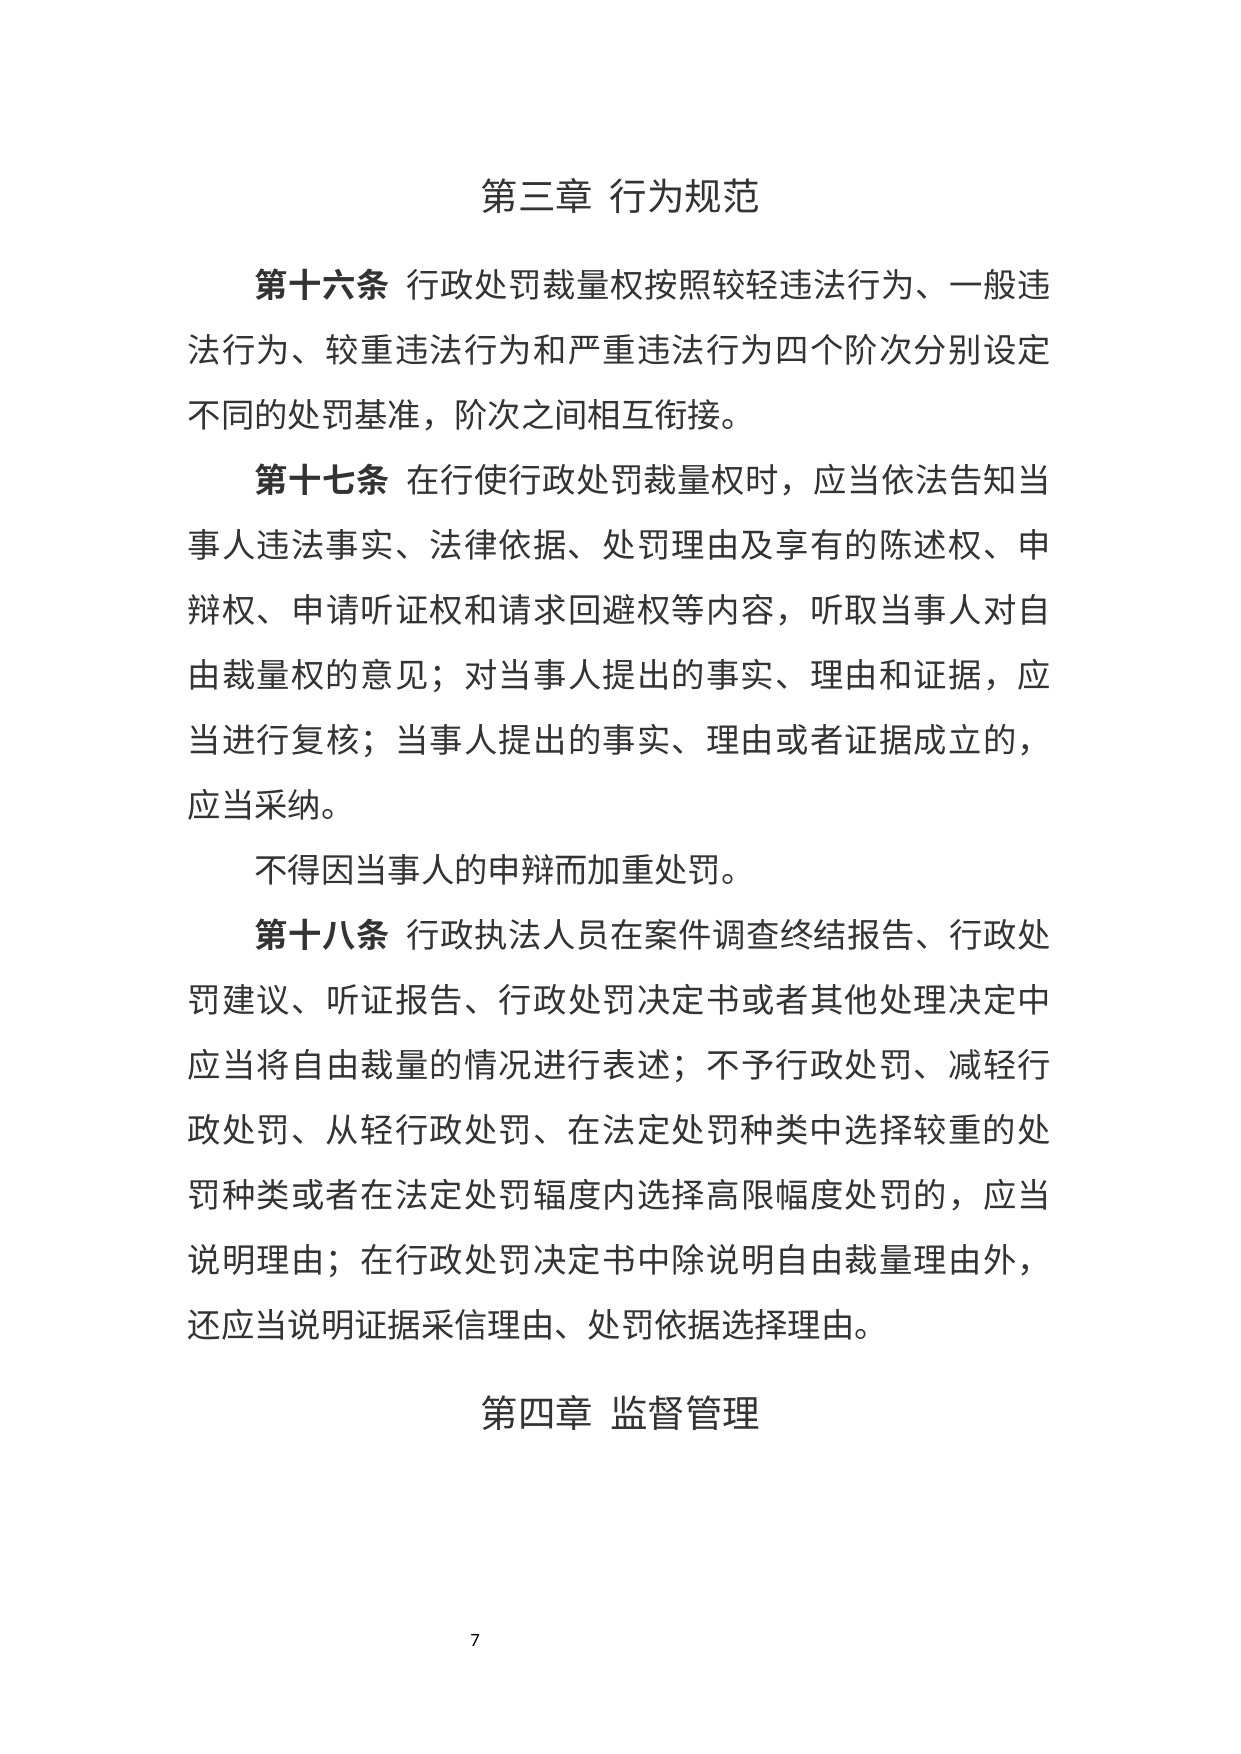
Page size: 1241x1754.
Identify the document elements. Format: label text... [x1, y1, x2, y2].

text 第三章 行为规范 [187, 162, 1053, 227]
text 第十八条 行政执法人员在案件调查终结报告、行政处罚建议、听证报告、行政处罚决定书或者其他处理决定中，应当将自由裁量的情况进行表述；不予行政处罚、减轻行政处罚、从轻行政处罚、在法定处罚种类中选择较重的处罚种类或者在法定处罚辐度内选择高限幅度处罚的，应当说明理由；在行政处罚决定书中除说明自由裁量理由外，还应当说明证据采信理由、处罚依据选择理由。 [187, 900, 1053, 1355]
text 第十七条 在行使行政处罚裁量权时，应当依法告知当事人违法事实、法律依据、处罚理由及享有的陈述权、申辩权、申请听证权和请求回避权等内容，听取当事人对自由裁量权的意见；对当事人提出的事实、理由和证据，应当进行复核；当事人提出的事实、理由或者证据成立的，应当采纳。 [187, 445, 1053, 835]
text 第十六条 行政处罚裁量权按照较轻违法行为、一般违法行为、较重违法行为和严重违法行为四个阶次分别设定不同的处罚基准，阶次之间相互衔接。 [187, 250, 1053, 445]
text 第四章 监督管理 [187, 1379, 1053, 1444]
text 不得因当事人的申辩而加重处罚。 [187, 835, 1053, 900]
